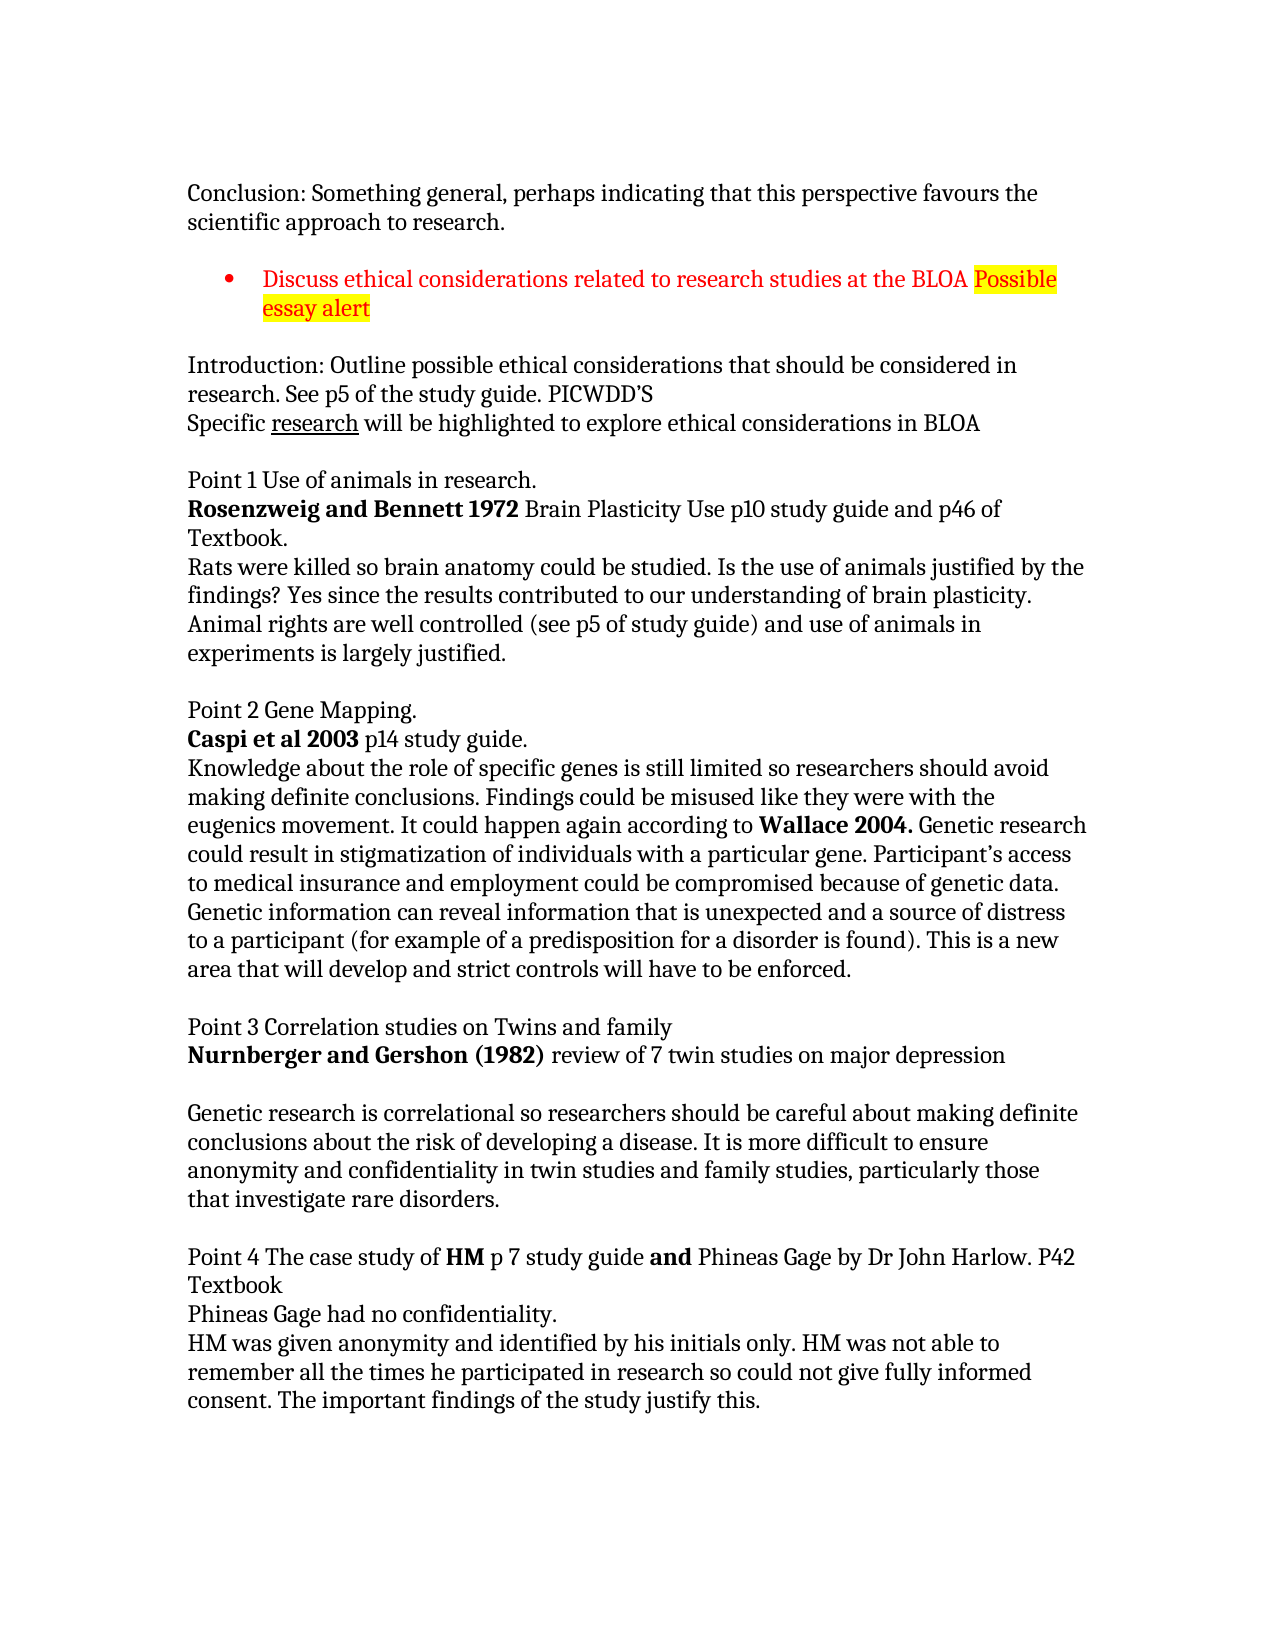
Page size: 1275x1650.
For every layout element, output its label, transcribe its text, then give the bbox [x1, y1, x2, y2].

text Genetic research is correlational so researchers should be careful about making definite conclusions about the risk of developing a disease. It is more difficult to ensure anonymity and confidentiality in twin studies and family studies, particularly those that investigate rare disorders. [187, 1099, 1087, 1214]
text Phineas Gage had no confidentiality. [187, 1300, 1087, 1329]
text Rats were killed so brain anatomy could be studied. Is the use of animals justified by the findings? Yes since the results contributed to our understanding of brain plasticity. Animal rights are well controlled (see p5 of study guide) and use of animals in experiments is largely justified. [187, 552, 1087, 667]
text Specific research will be highlighted to explore ethical considerations in BLOA [187, 409, 1087, 437]
text Point 1 Use of animals in research. [187, 466, 1087, 495]
text HM was given anonymity and identified by his initials only. HM was not able to remember all the times he participated in research so could not give fully informed consent. The important findings of the study justify this. [187, 1329, 1087, 1415]
text Nurnberger and Gershon (1982) review of 7 twin studies on major depression [187, 1041, 1087, 1070]
text Conclusion: Something general, perhaps indicating that this perspective favours the scientific approach to research. [187, 179, 1087, 236]
list Discuss ethical considerations related to research studies at the BLOA Possible essay alert [225, 265, 1087, 322]
text Caspi et al 2003 p14 study guide. [187, 725, 1087, 754]
text Point 2 Gene Mapping. [187, 696, 1087, 725]
text Introduction: Outline possible ethical considerations that should be considered in research. See p5 of the study guide. PICWDD’S [187, 351, 1087, 409]
text Rosenzweig and Bennett 1972 Brain Plasticity Use p10 study guide and p46 of Textbook. [187, 495, 1087, 552]
text Point 4 The case study of HM p 7 study guide and Phineas Gage by Dr John Harlow. P42 Textbook [187, 1242, 1087, 1300]
text Point 3 Correlation studies on Twins and family [187, 1012, 1087, 1041]
text Knowledge about the role of specific genes is still limited so researchers should avoid making definite conclusions. Findings could be misused like they were with the eugenics movement. It could happen again according to Wallace 2004. Genetic research could result in stigmatization of individuals with a particular gene. Participant’s access to medical insurance and employment could be compromised because of genetic data. Genetic information can reveal information that is unexpected and a source of distress to a participant (for example of a predisposition for a disorder is found). This is a new area that will develop and strict controls will have to be enforced. [187, 754, 1087, 984]
